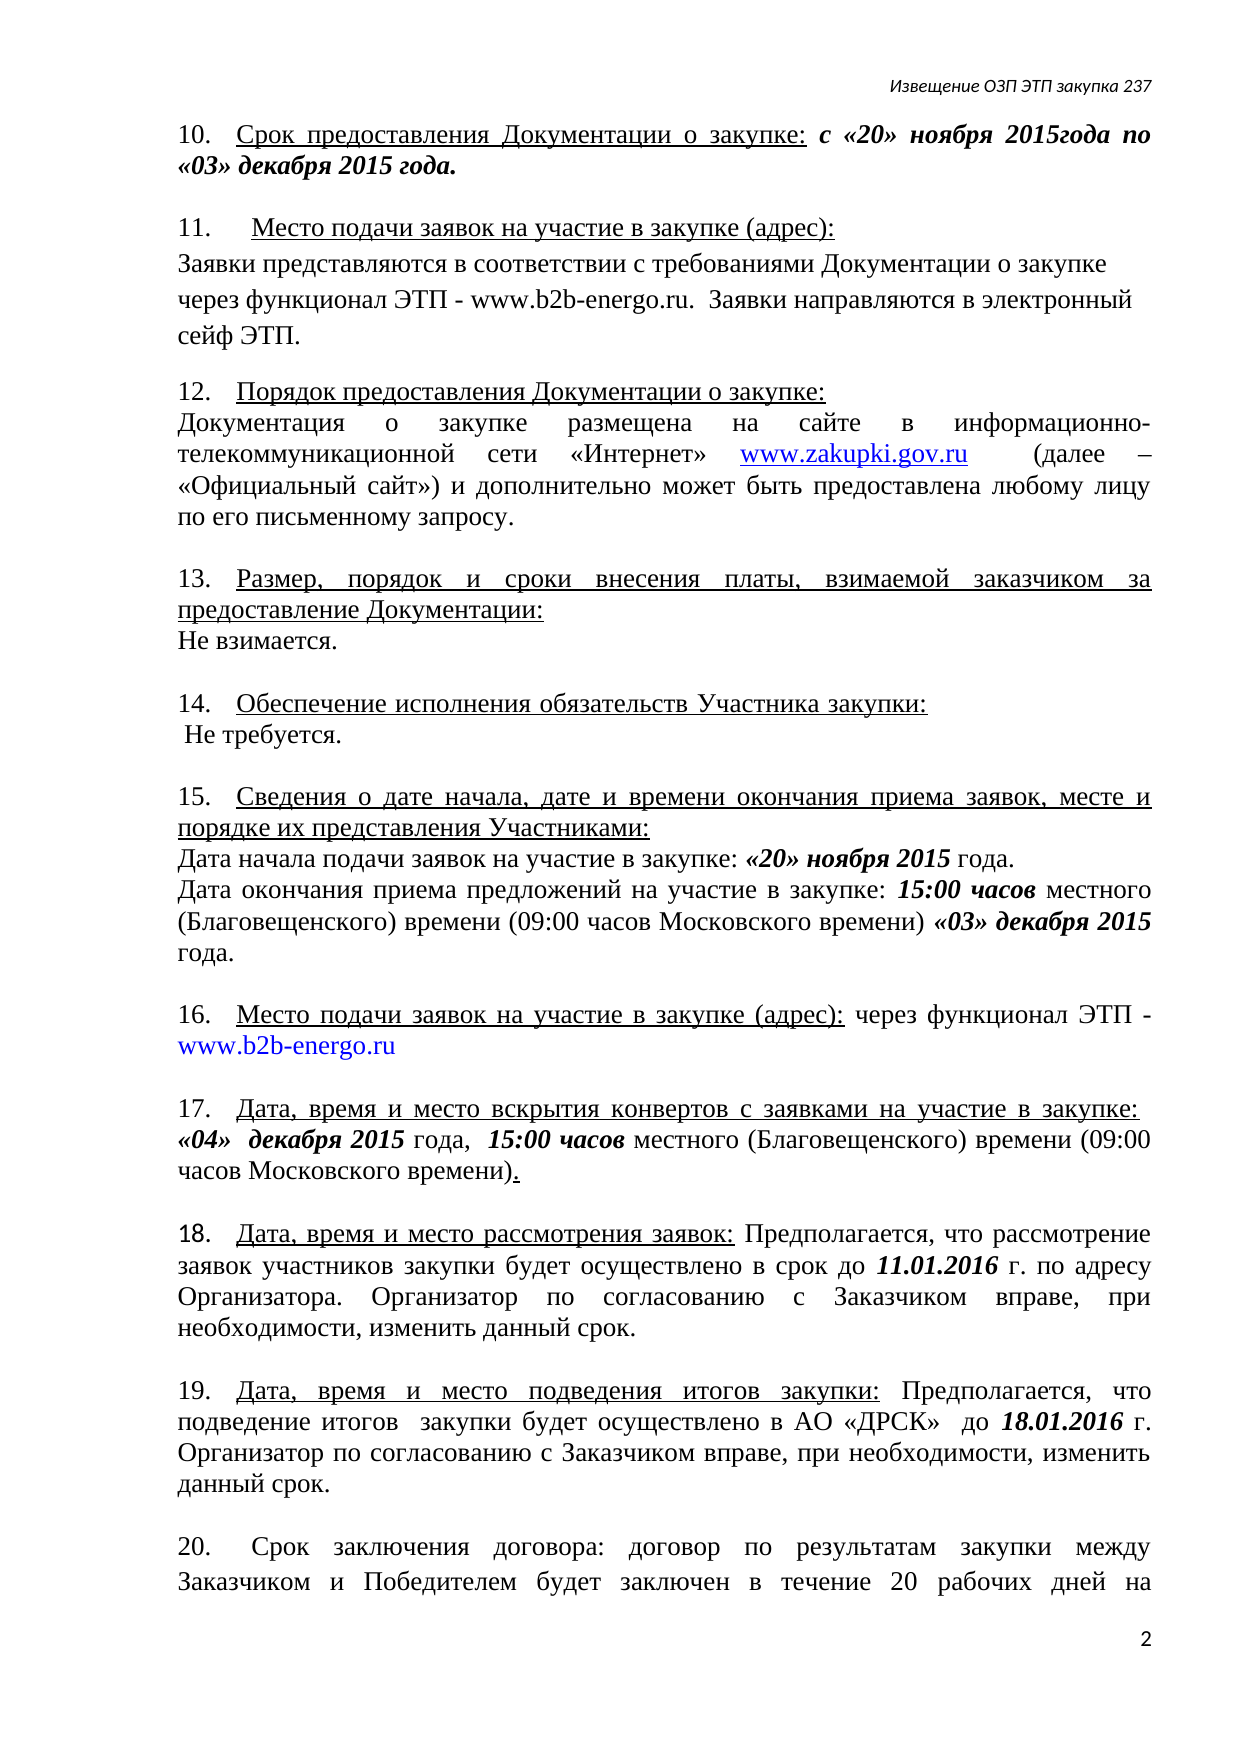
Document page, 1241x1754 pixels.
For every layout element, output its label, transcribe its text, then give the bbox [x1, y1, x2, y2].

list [177, 1529, 1152, 1596]
list Срок предоставления Документации о закупке: с «20» ноября 2015года по «03» декабря 2015 года. [177, 118, 1152, 180]
list Место подачи заявок на участие в закупке (адрес): через функционал ЭТП - www.b2b-energo.ru [177, 998, 1152, 1061]
list Заявки представляются в соответствии с требованиями Документации о закупке через функционал ЭТП - www.b2b-energo.ru. Заявки направляются в электронный сейф ЭТП. [177, 247, 1152, 350]
list Порядок предоставления Документации о закупке: [177, 375, 1152, 406]
list Сведения о дате начала, дате и времени окончания приема заявок, месте и порядке их представления Участниками: [177, 780, 1152, 842]
list Дата, время и место подведения итогов закупки: Предполагается, что подведение итогов закупки будет осуществлено в АО «ДРСК» до 18.01.2016 г. Организатор по согласованию с Заказчиком вправе, при необходимости, изменить данный срок. [177, 1374, 1152, 1498]
list Дата окончания приема предложений на участие в закупке: 15:00 часов местного (Благовещенского) времени (09:00 часов Московского времени) «03» декабря 2015 года. [177, 874, 1152, 967]
list Размер, порядок и сроки внесения платы, взимаемой заказчиком за предоставление Документации: [177, 562, 1152, 624]
list Дата начала подачи заявок на участие в закупке: «20» ноября 2015 года. [177, 842, 1152, 874]
list Не взимается. [177, 624, 1152, 656]
list Место подачи заявок на участие в закупке (адрес): [177, 212, 1152, 243]
list Дата, время и место вскрытия конвертов с заявками на участие в закупке: «04» декабря 2015 года, 15:00 часов местного (Благовещенского) времени (09:00 часов Московского времени). [177, 1092, 1152, 1185]
list Обеспечение исполнения обязательств Участника закупки: Не требуется. [177, 687, 1152, 749]
list Документация о закупке размещена на сайте в информационно-телекоммуникационной сети «Интернет» www.zakupki.gov.ru (далее – «Официальный сайт») и дополнительно может быть предоставлена любому лицу по его письменному запросу. [177, 406, 1152, 531]
list Дата, время и место рассмотрения заявок: Предполагается, что рассмотрение заявок участников закупки будет осуществлено в срок до 11.01.2016 г. по адресу Организатора. Организатор по согласованию с Заказчиком вправе, при необходимости, изменить данный срок. [177, 1216, 1152, 1343]
